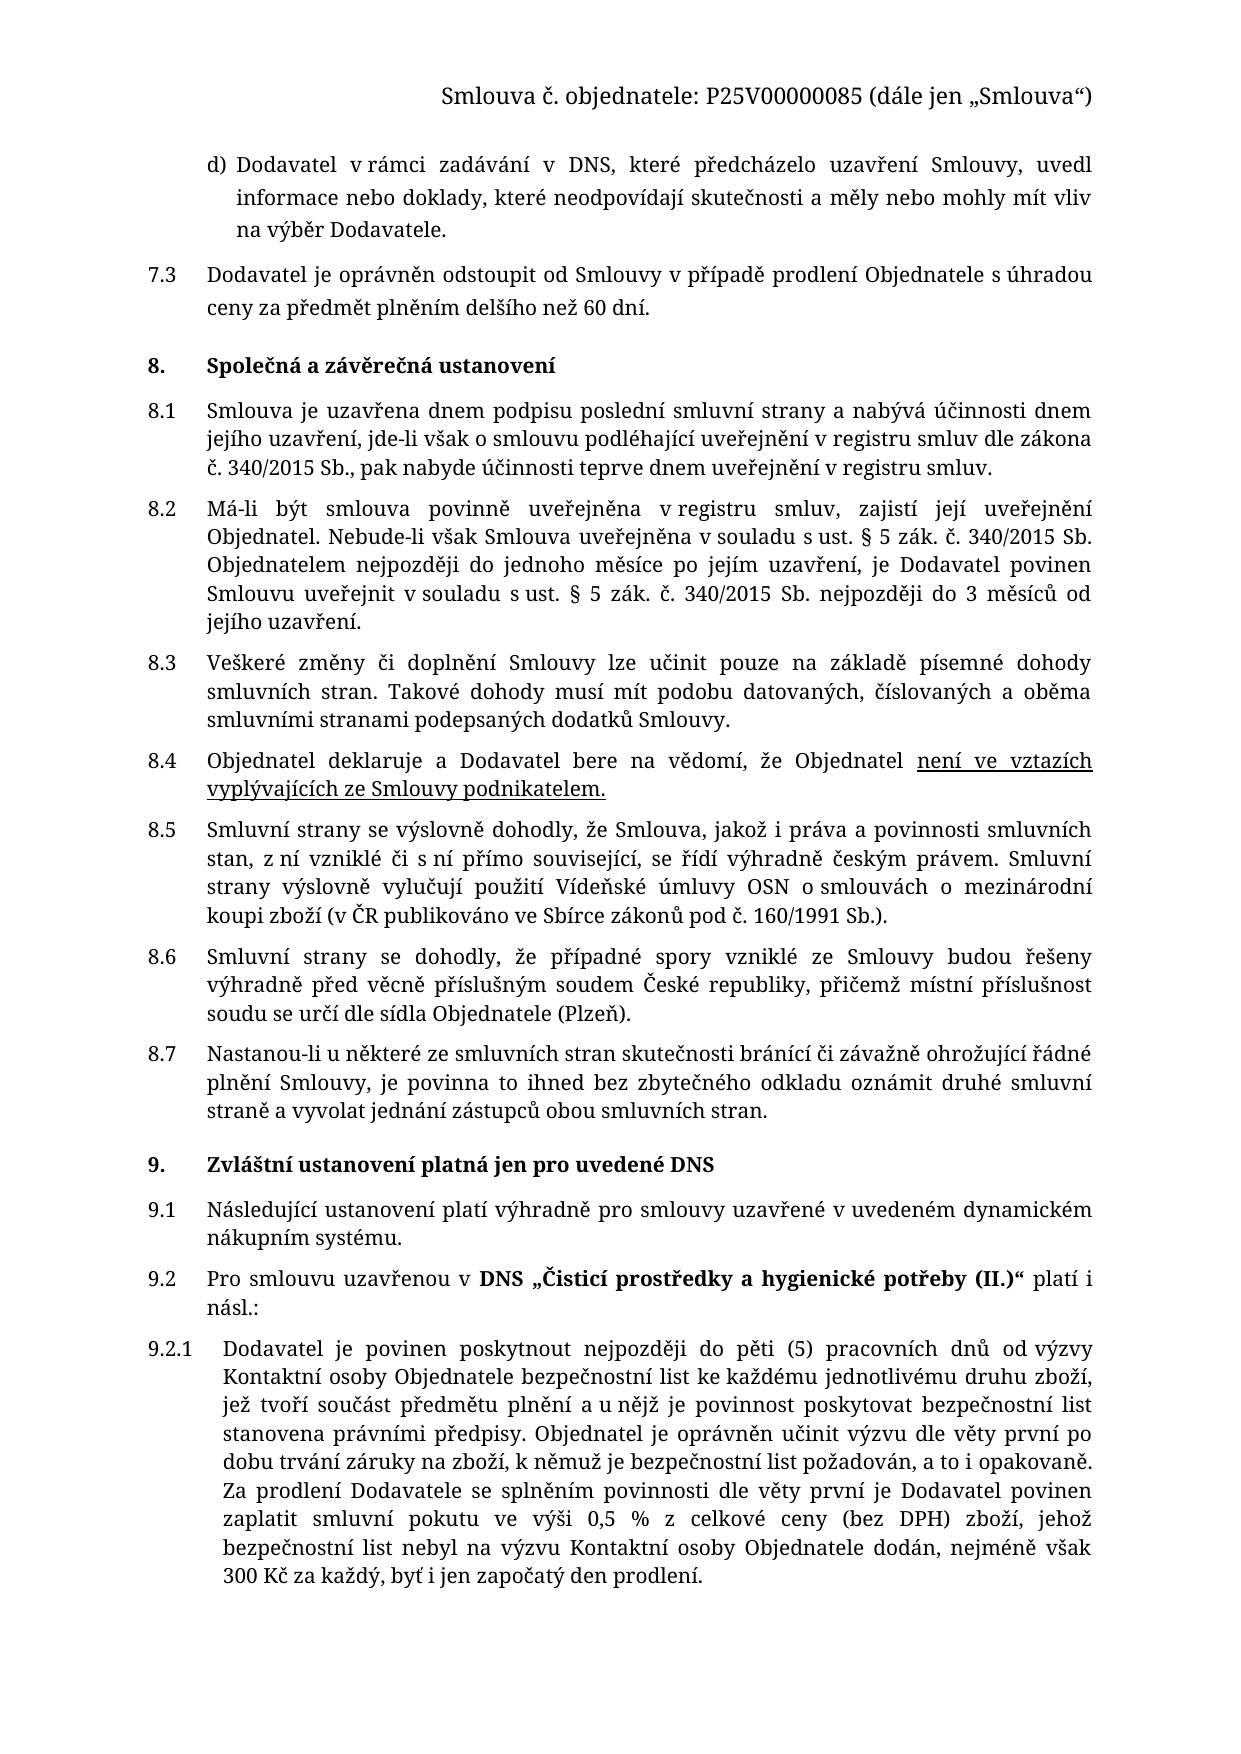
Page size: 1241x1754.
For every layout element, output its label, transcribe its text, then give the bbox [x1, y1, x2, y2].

list Společná a závěrečná ustanovení [148, 351, 1093, 379]
list Nastanou-li u některé ze smluvních stran skutečnosti bránící či závažně ohrožující řádné plnění Smlouvy, je povinna to ihned bez zbytečného odkladu oznámit druhé smluvní straně a vyvolat jednání zástupců obou smluvních stran. [148, 1039, 1093, 1125]
list Smlouva je uzavřena dnem podpisu poslední smluvní strany a nabývá účinnosti dnem jejího uzavření, jde-li však o smlouvu podléhající uveřejnění v registru smluv dle zákona č. 340/2015 Sb., pak nabyde účinnosti teprve dnem uveřejnění v registru smluv. [148, 396, 1093, 481]
list Smluvní strany se dohodly, že případné spory vzniklé ze Smlouvy budou řešeny výhradně před věcně příslušným soudem České republiky, přičemž místní příslušnost soudu se určí dle sídla Objednatele (Plzeň). [148, 942, 1093, 1027]
list Má-li být smlouva povinně uveřejněna v registru smluv, zajistí její uveřejnění Objednatel. Nebude-li však Smlouva uveřejněna v souladu s ust. § 5 zák. č. 340/2015 Sb. Objednatelem nejpozději do jednoho měsíce po jejím uzavření, je Dodavatel povinen Smlouvu uveřejnit v souladu s ust. § 5 zák. č. 340/2015 Sb. nejpozději do 3 měsíců od jejího uzavření. [148, 494, 1093, 636]
list Dodavatel je povinen poskytnout nejpozději do pěti (5) pracovních dnů od výzvy Kontaktní osoby Objednatele bezpečnostní list ke každému jednotlivému druhu zboží, jež tvoří součást předmětu plnění a u nějž je povinnost poskytovat bezpečnostní list stanovena právními předpisy. Objednatel je oprávněn učinit výzvu dle věty první po dobu trvání záruky na zboží, k němuž je bezpečnostní list požadován, a to i opakovaně. Za prodlení Dodavatele se splněním povinnosti dle věty první je Dodavatel povinen zaplatit smluvní pokutu ve výši 0,5 % z celkové ceny (bez DPH) zboží, jehož bezpečnostní list nebyl na výzvu Kontaktní osoby Objednatele dodán, nejméně však 300 Kč za každý, byť i jen započatý den prodlení. [148, 1334, 1093, 1590]
list Pro smlouvu uzavřenou v DNS „Čisticí prostředky a hygienické potřeby (II.)“ platí i násl.: [148, 1264, 1093, 1321]
list Dodavatel je oprávněn odstoupit od Smlouvy v případě prodlení Objednatele s úhradou ceny za předmět plněním delšího než 60 dní. [148, 261, 1093, 322]
list Objednatel deklaruje a Dodavatel bere na vědomí, že Objednatel není ve vztazích vyplývajících ze Smlouvy podnikatelem. [148, 746, 1093, 803]
list Smluvní strany se výslovně dohodly, že Smlouva, jakož i práva a povinnosti smluvních stan, z ní vzniklé či s ní přímo související, se řídí výhradně českým právem. Smluvní strany výslovně vylučují použití Vídeňské úmluvy OSN o smlouvách o mezinárodní koupi zboží (v ČR publikováno ve Sbírce zákonů pod č. 160/1991 Sb.). [148, 816, 1093, 929]
list Veškeré změny či doplnění Smlouvy lze učinit pouze na základě písemné dohody smluvních stran. Takové dohody musí mít podobu datovaných, číslovaných a oběma smluvními stranami podepsaných dodatků Smlouvy. [148, 648, 1093, 734]
list Zvláštní ustanovení platná jen pro uvedené DNS [148, 1150, 1093, 1178]
list Následující ustanovení platí výhradně pro smlouvy uzavřené v uvedeném dynamickém nákupním systému. [148, 1195, 1093, 1252]
list Dodavatel v rámci zadávání v DNS, které předcházelo uzavření Smlouvy, uvedl informace nebo doklady, které neodpovídají skutečnosti a měly nebo mohly mít vliv na výběr Dodavatele. [207, 150, 1093, 244]
